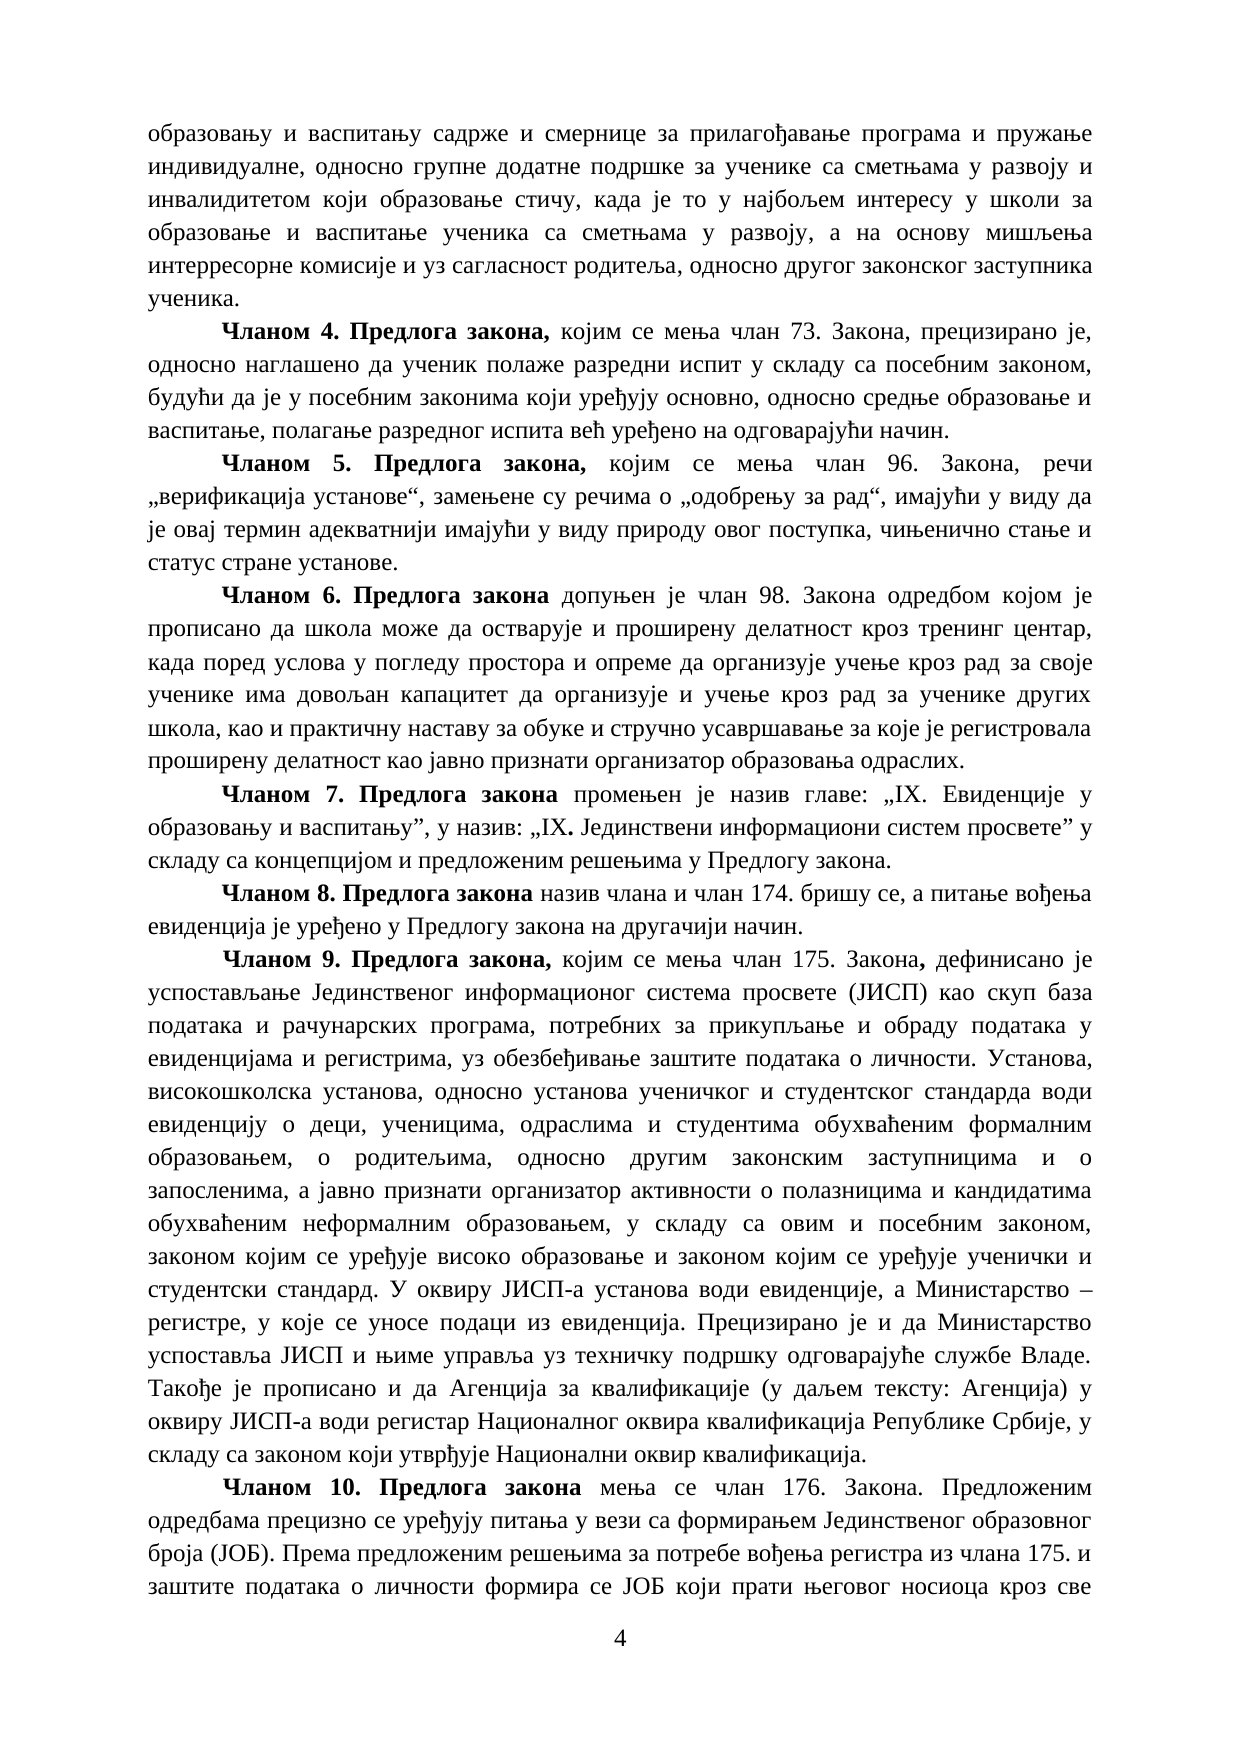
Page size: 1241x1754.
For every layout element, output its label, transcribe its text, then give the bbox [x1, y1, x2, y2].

text Чланом 6. Предлога закона допуњен је члан 98. Закона одредбом којом је прописано да школа може да остварује и проширену делатност кроз тренинг центар, када поред услова у погледу простора и опреме да организује учење кроз рад за своје ученике има довољан капацитет да организује и учење кроз рад за ученике других школа, као и практичну наставу за обуке и стручно усавршавање за које је регистровала проширену делатност као јавно признати организатор образовања одраслих. [148, 581, 1093, 774]
text Чланом 5. Предлога закона, којим се мења члан 96. Закона, речи „верификација установе“, замењене су речима о „одобрењу за рад“, имајући у виду да је овај термин адекватнији имајући у виду природу овог поступка, чињенично стање и статус стране установе. [148, 448, 1093, 576]
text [148, 1472, 1093, 1600]
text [148, 118, 1093, 217]
text Чланом 8. Предлога закона назив члана и члан 174. бришу се, а питање вођења евиденција је уређено у Предлогу закона на другачији начин. [148, 878, 1093, 939]
text Чланом 4. Предлога закона, којим се мења члан 73. Закона, прецизирано је, односно наглашено да ученик полаже разредни испит у складу са посебним законом, будући да је у посебним законима који уређују основно, односно средње образовање и васпитање, полагање разредног испита већ уређено на одговарајући начин. [148, 316, 1093, 444]
text Чланом 7. Предлога закона промењен је назив главе: „IX. Евиденције у образовању и васпитању”, у назив: „IX. Јединствени информациони систем просвете” у складу са концепцијом и предложеним решењима у Предлогу закона. [148, 779, 1093, 873]
text Чланом 9. Предлога закона, којим се мења члан 175. Закона, дефинисано је успостављање Јединственог информационог система просвете (ЈИСП) као скуп база података и рачунарских програма, потребних за прикупљање и обраду података у евиденцијама и регистрима, уз обезбеђивање заштите података о личности. Установа, високошколска установа, односно установа ученичког и студентског стандарда води евиденцију о деци, ученицима, одраслима и студентима обухваћеним формалним образовањем, о родитељима, односно другим законским заступницима и о запосленима, а јавно признати организатор активности о полазницима и кандидатима обухваћеним неформалним образовањем, у складу са овим и посебним законом, законом којим се уређује високо образовање и законом којим се уређује ученички и студентски стандард. У оквиру ЈИСП-а установа води евиденције, а Министарство – регистре, у које се уносе подаци из евиденција. Прецизирано је и да Министарство успоставља ЈИСП и њиме управља уз техничку подршку одговарајуће службе Владе. Такође је прописано и да Агенција за квалификације (у даљем тексту: Агенција) у оквиру ЈИСП-а води регистар Националног оквира квалификација Републике Србије, у складу са законом који утврђује Национални оквир квалификација. [148, 944, 1093, 1468]
